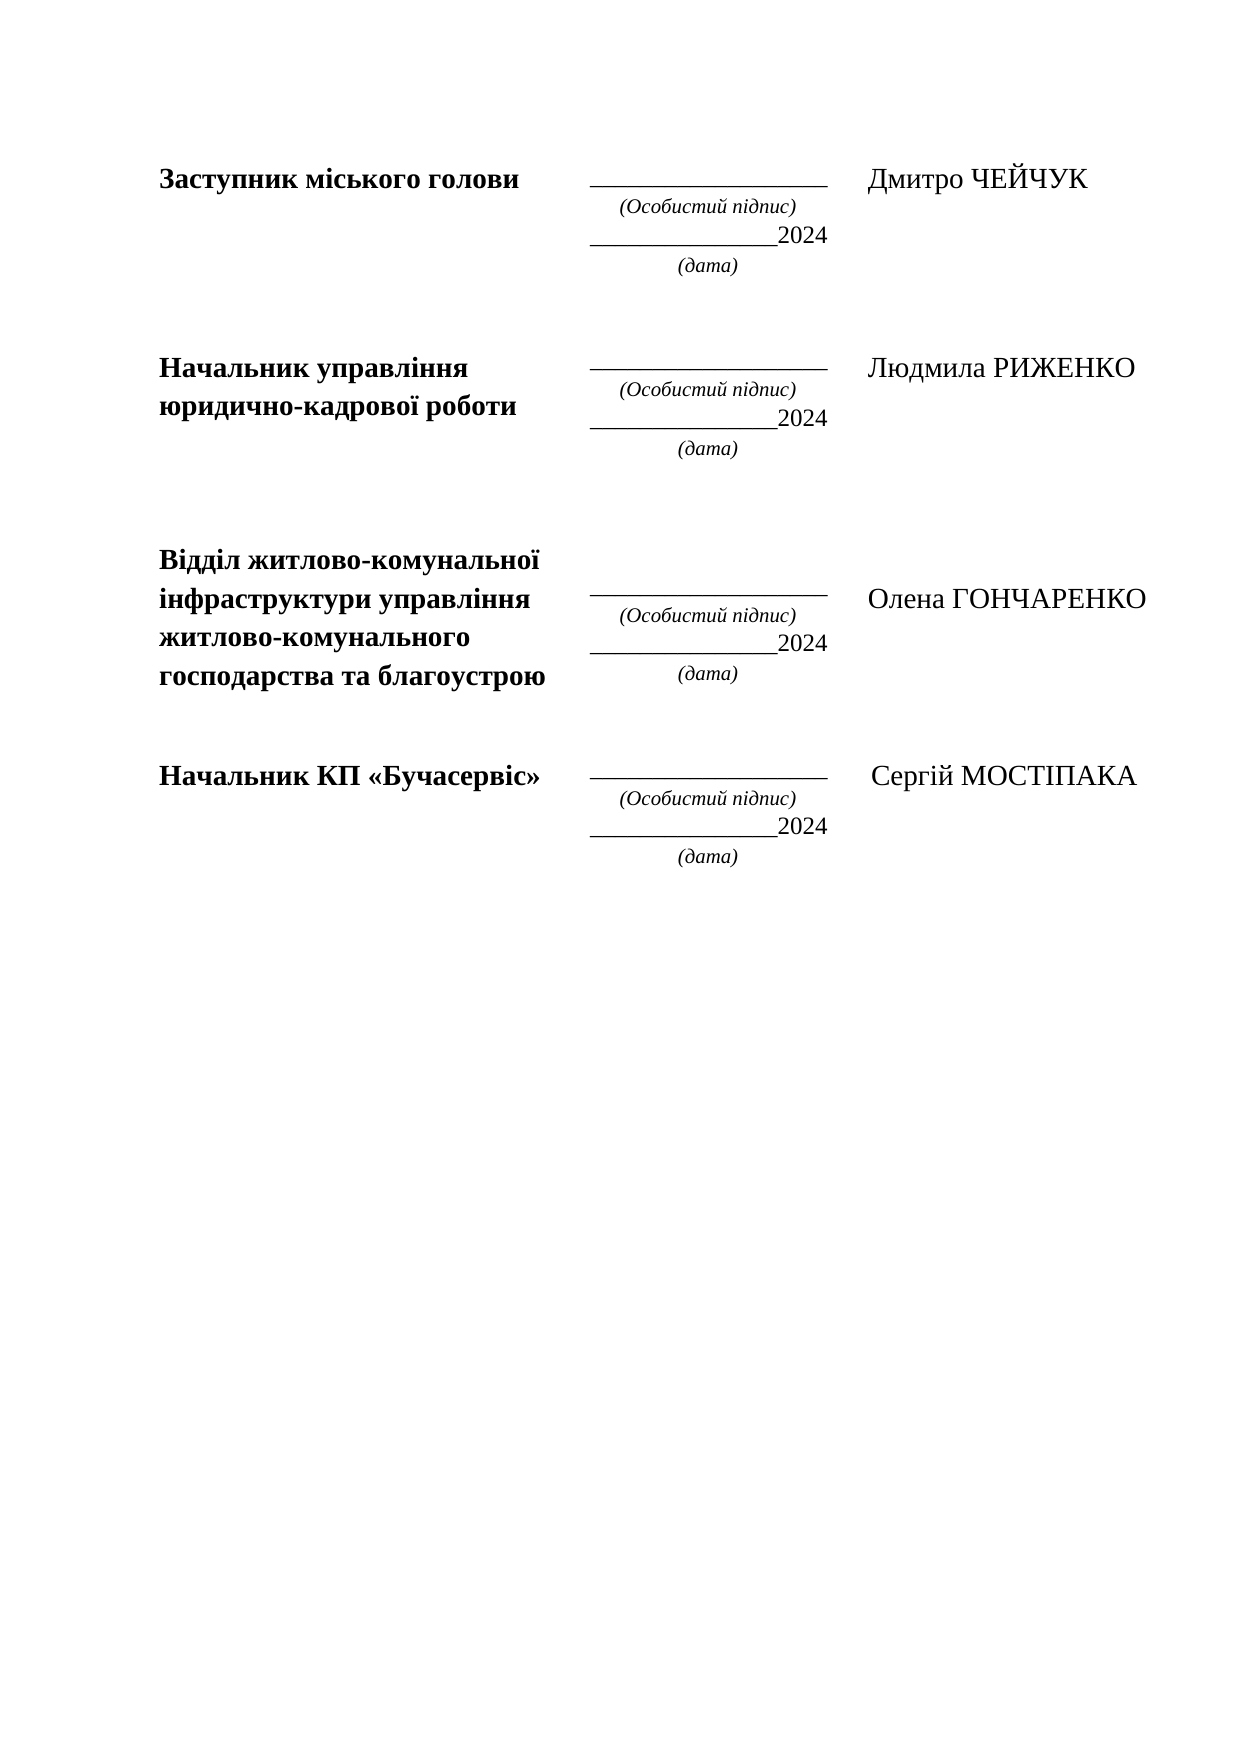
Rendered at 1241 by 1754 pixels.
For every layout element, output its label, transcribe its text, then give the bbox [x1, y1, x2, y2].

table_cell Начальник КП «Бучасервіс» [148, 720, 561, 903]
table_cell ___________________ (Особистий підпис) _______________2024 (дата) [561, 720, 856, 903]
table_header Дмитро ЧЕЙЧУК [856, 161, 1152, 311]
table_cell Сергій МОСТІПАКА [856, 720, 1152, 903]
table_cell Відділ житлово-комунальної інфраструктури управління житлово-комунального господарства та благоустрою [148, 504, 561, 720]
table_cell Олена ГОНЧАРЕНКО [856, 504, 1152, 720]
table_header ___________________ (Особистий підпис) _______________2024 (дата) [561, 161, 856, 311]
table_cell ___________________ (Особистий підпис) _______________2024 (дата) [561, 504, 856, 720]
table_cell Начальник управління юридично-кадрової роботи [148, 311, 561, 504]
table_cell ___________________ (Особистий підпис) _______________2024 (дата) [561, 311, 856, 504]
table_header Заступник міського голови [148, 161, 561, 311]
table_cell Людмила РИЖЕНКО [856, 311, 1152, 504]
